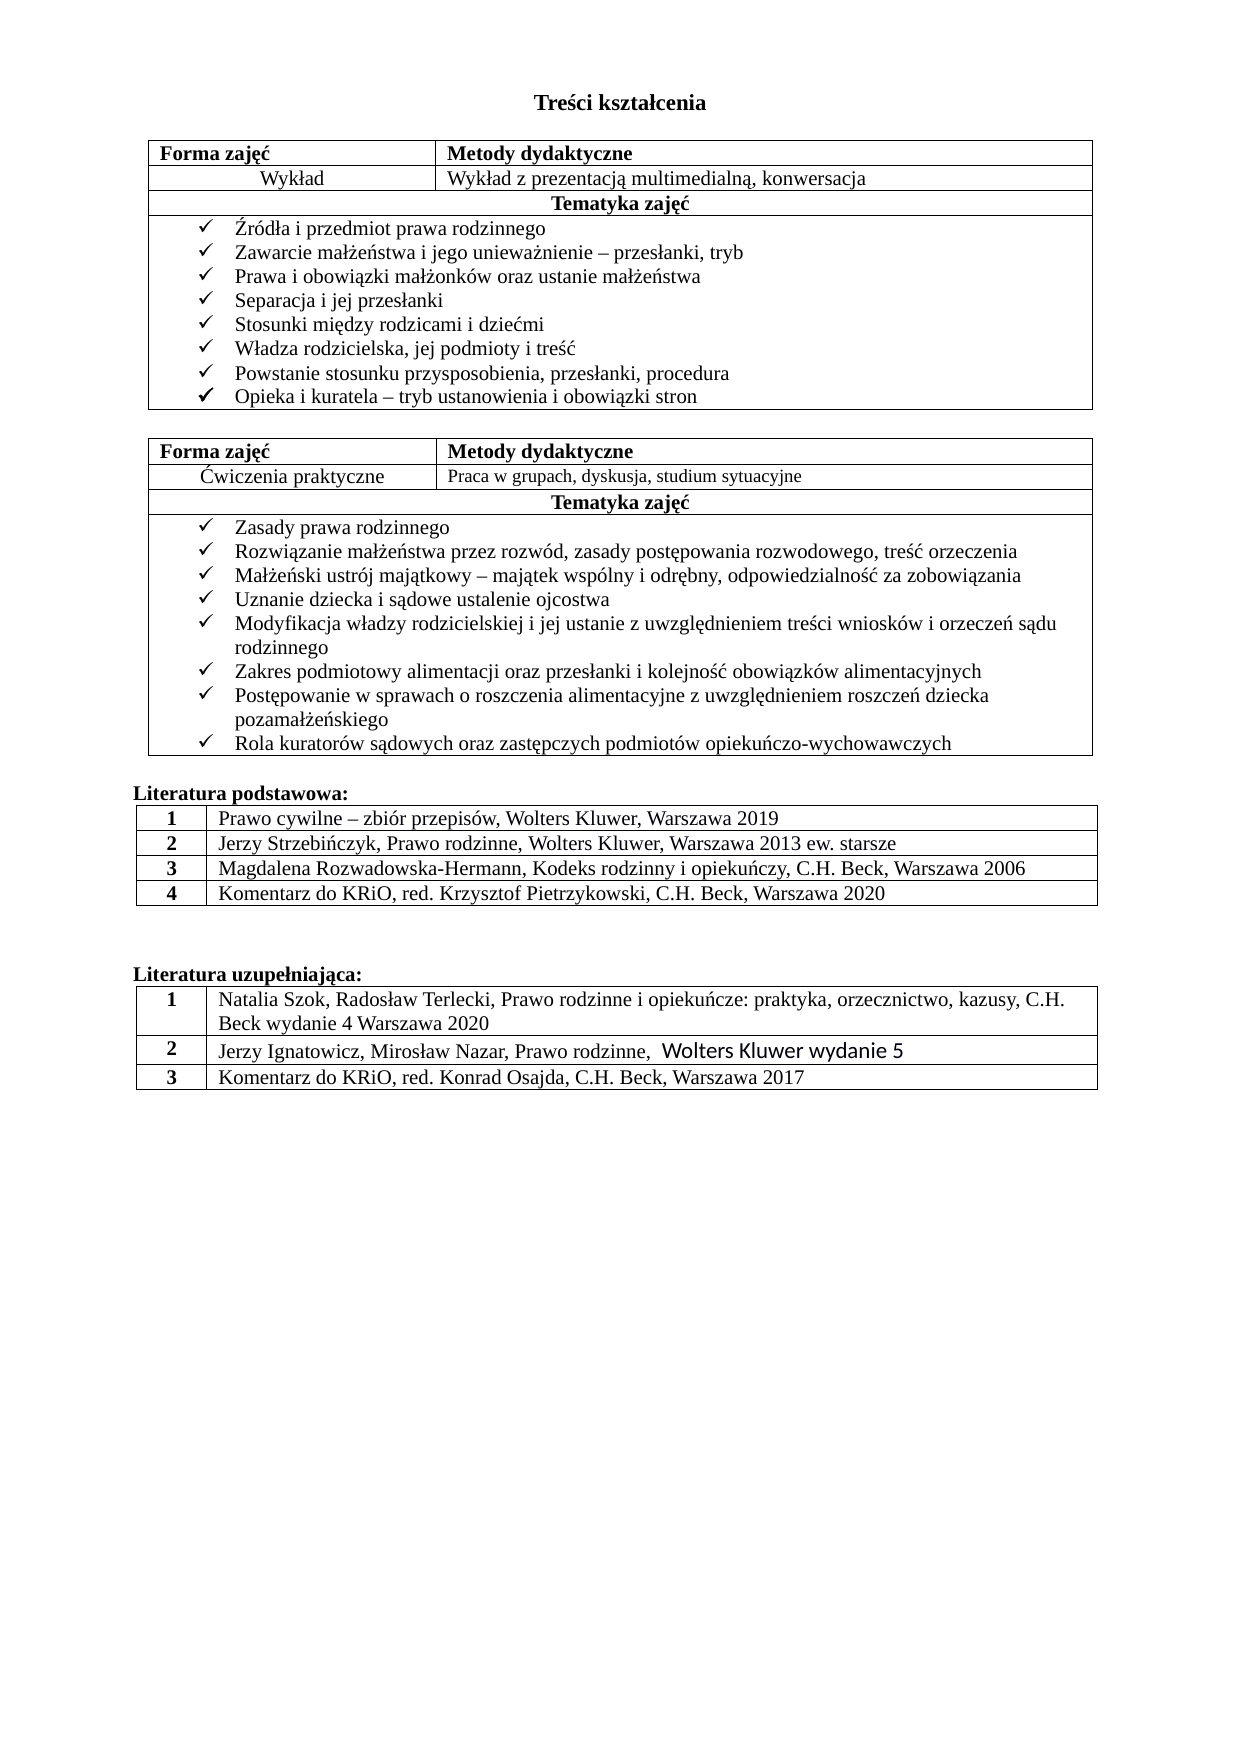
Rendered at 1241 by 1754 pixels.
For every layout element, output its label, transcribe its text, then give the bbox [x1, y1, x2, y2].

table_cell Tematyka zajęć [149, 191, 1092, 215]
table_cell Tematyka zajęć [149, 490, 1092, 514]
table_header Forma zajęć [149, 141, 435, 165]
table_cell Praca w grupach, dyskusja, studium sytuacyjne [437, 465, 1092, 488]
table_cell Jerzy Ignatowicz, Mirosław Nazar, Prawo rodzinne, Wolters Kluwer wydanie 5 [207, 1036, 1097, 1064]
table_cell Wykład z prezentacją multimedialną, konwersacja [436, 166, 1092, 190]
table_cell Jerzy Strzebińczyk, Prawo rodzinne, Wolters Kluwer, Warszawa 2013 ew. starsze [207, 831, 1097, 855]
text Literatura podstawowa: [133, 780, 1092, 804]
table_cell 4 [137, 881, 206, 905]
table_header Prawo cywilne – zbiór przepisów, Wolters Kluwer, Warszawa 2019 [207, 806, 1097, 829]
table_cell Ćwiczenia praktyczne [149, 465, 436, 488]
table_cell Komentarz do KRiO, red. Krzysztof Pietrzykowski, C.H. Beck, Warszawa 2020 [207, 881, 1097, 905]
table_cell 3 [137, 1065, 206, 1089]
table_header Metody dydaktyczne [436, 141, 1092, 165]
table_cell Magdalena Rozwadowska-Hermann, Kodeks rodzinny i opiekuńczy, C.H. Beck, Warszawa 2006 [207, 856, 1097, 880]
table_header Forma zajęć [149, 439, 436, 463]
table_cell 2 [137, 831, 206, 855]
table_header 1 [137, 987, 206, 1035]
table_cell Zasady prawa rodzinnego Rozwiązanie małżeństwa przez rozwód, zasady postępowania rozwodowego, treść orzeczenia Małżeński ustrój majątkowy – majątek wspólny i odrębny, odpowiedzialność za zobowiązania Uznanie dziecka i sądowe ustalenie ojcostwa Modyfikacja władzy rodzicielskiej i jej ustanie z uwzględnieniem treści wniosków i orzeczeń sądu rodzinnego Zakres podmiotowy alimentacji oraz przesłanki i kolejność obowiązków alimentacyjnych Postępowanie w sprawach o roszczenia alimentacyjne z uwzględnieniem roszczeń dziecka pozamałżeńskiego Rola kuratorów sądowych oraz zastępczych podmiotów opiekuńczo-wychowawczych [149, 515, 1092, 755]
table_cell 3 [137, 856, 206, 880]
table_cell Źródła i przedmiot prawa rodzinnego Zawarcie małżeństwa i jego unieważnienie – przesłanki, tryb Prawa i obowiązki małżonków oraz ustanie małżeństwa Separacja i jej przesłanki Stosunki między rodzicami i dziećmi Władza rodzicielska, jej podmioty i treść Powstanie stosunku przysposobienia, przesłanki, procedura Opieka i kuratela – tryb ustanowienia i obowiązki stron [149, 216, 1092, 408]
table_header Natalia Szok, Radosław Terlecki, Prawo rodzinne i opiekuńcze: praktyka, orzecznictwo, kazusy, C.H. Beck wydanie 4 Warszawa 2020 [207, 987, 1097, 1035]
table_cell Komentarz do KRiO, red. Konrad Osajda, C.H. Beck, Warszawa 2017 [207, 1065, 1097, 1089]
table_header 1 [137, 806, 206, 829]
table_cell 2 [137, 1036, 206, 1064]
table_cell Wykład [149, 166, 435, 190]
text Literatura uzupełniająca: [133, 962, 1092, 986]
table_header Metody dydaktyczne [437, 439, 1092, 463]
text Treści kształcenia [148, 89, 1092, 115]
